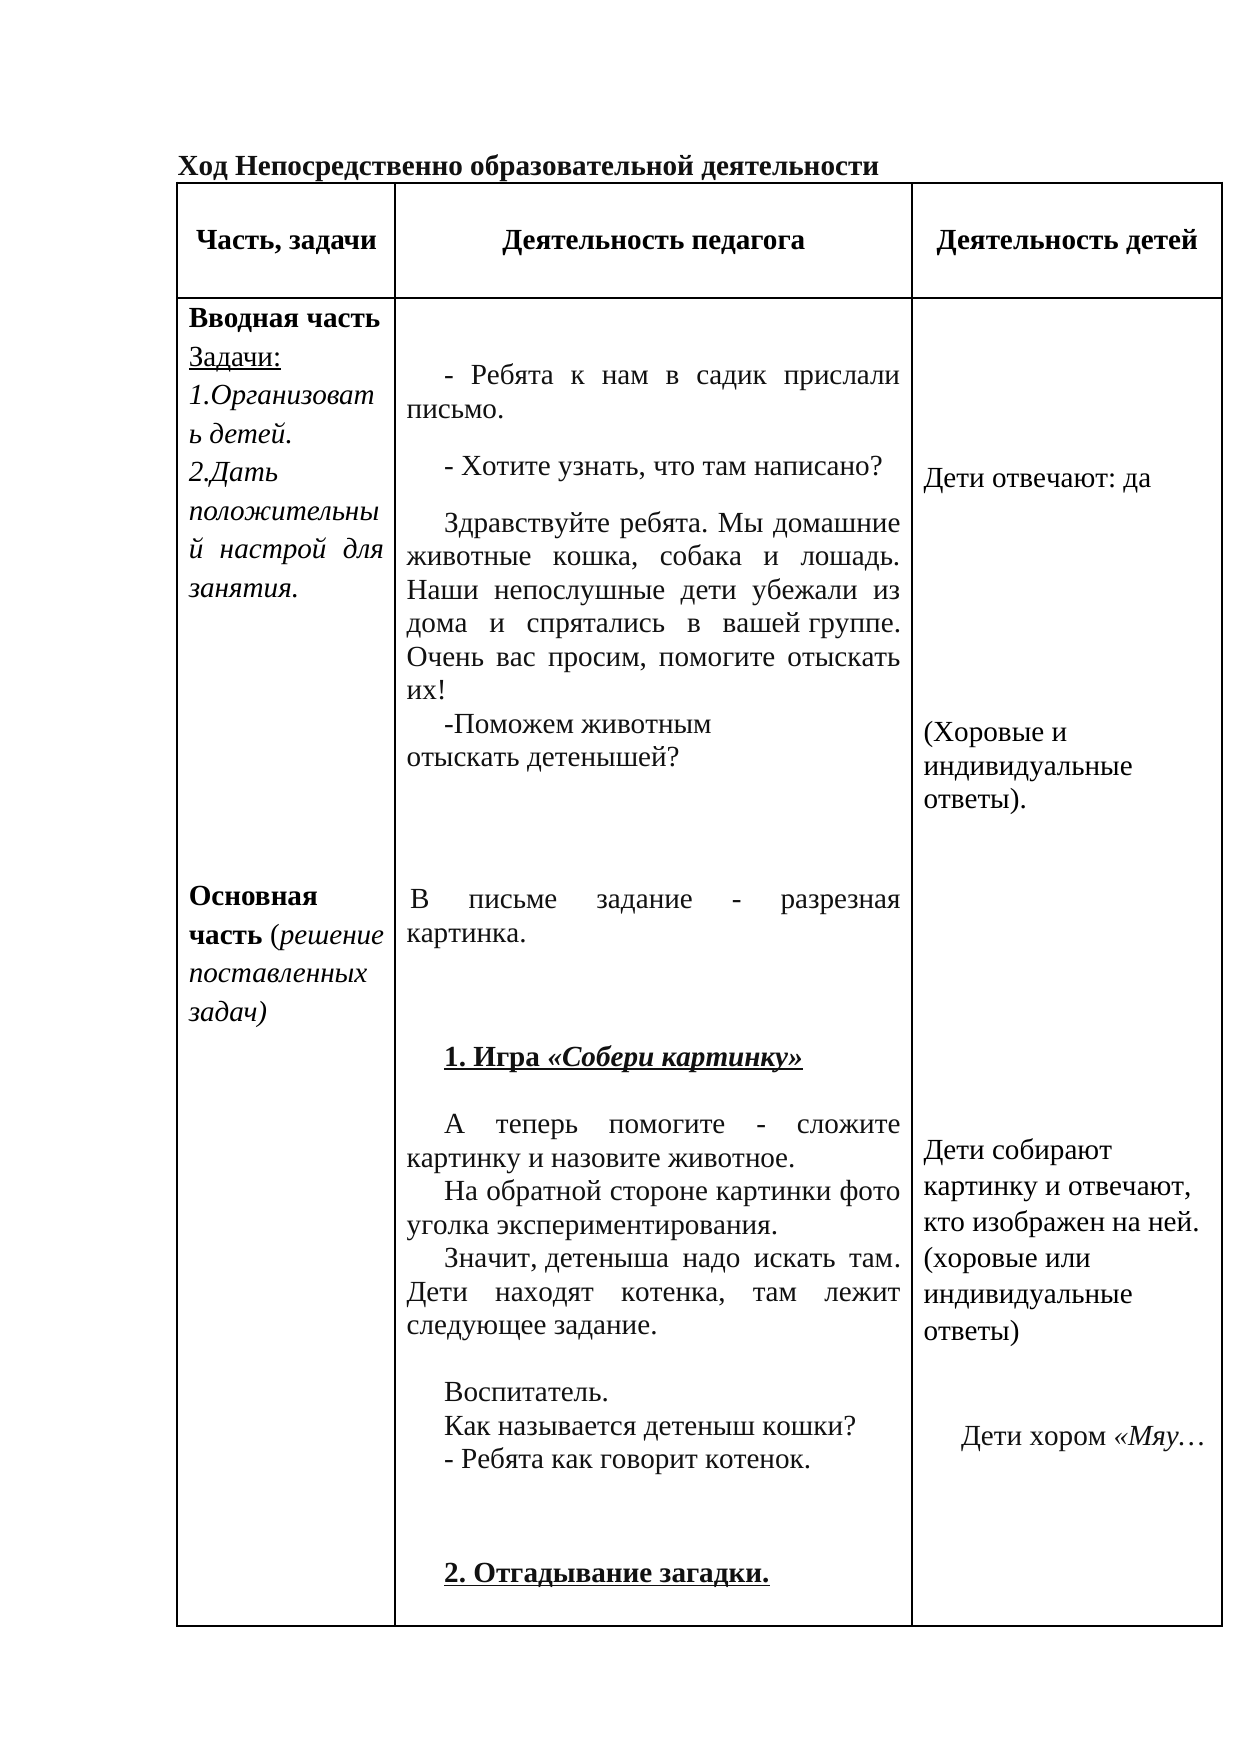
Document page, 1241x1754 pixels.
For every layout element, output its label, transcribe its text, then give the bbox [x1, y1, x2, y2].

table_header Деятельность педагога [396, 184, 911, 297]
table_header Часть, задачи [178, 184, 394, 297]
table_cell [178, 299, 394, 1624]
text Ход Непосредственно образовательной деятельности [177, 148, 1152, 182]
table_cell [396, 299, 911, 1624]
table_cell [913, 299, 1221, 1624]
table_header Деятельность детей [913, 184, 1221, 297]
